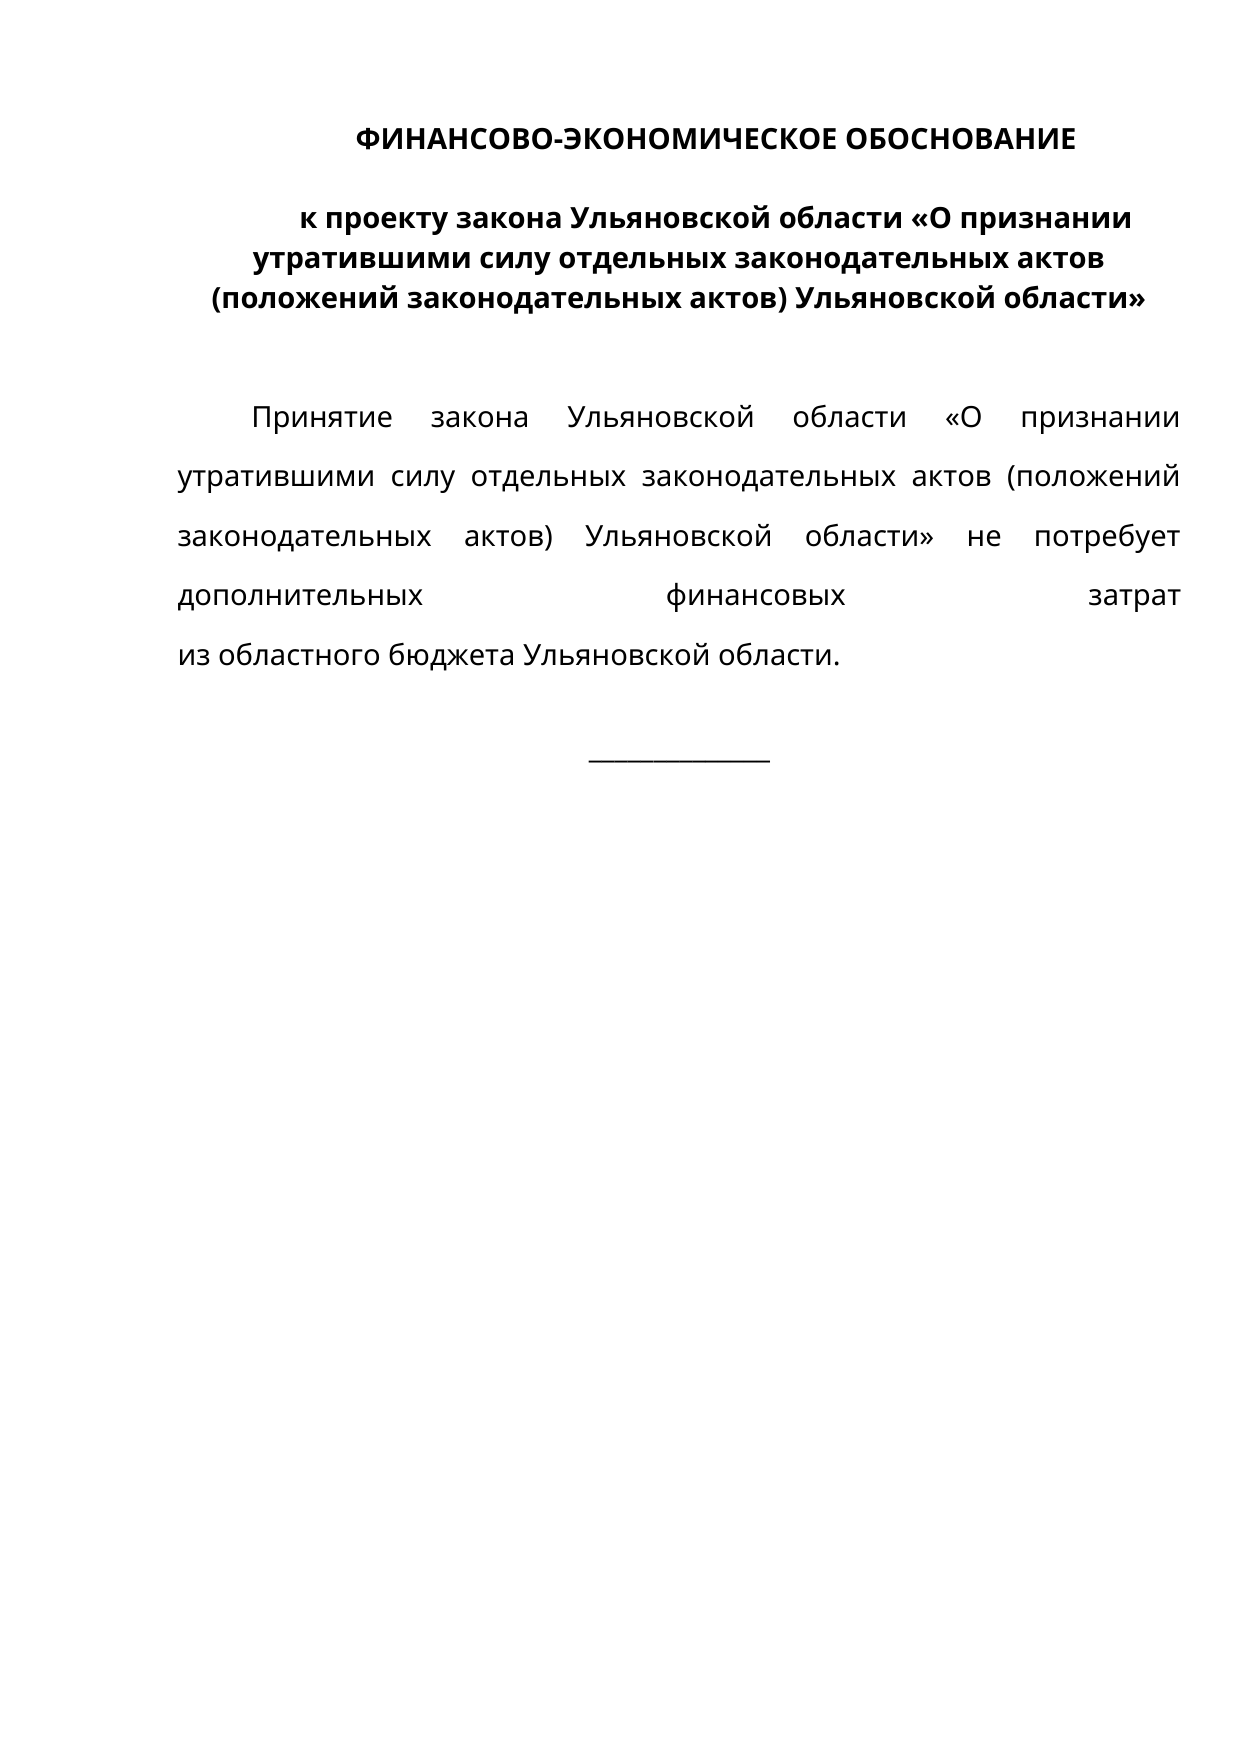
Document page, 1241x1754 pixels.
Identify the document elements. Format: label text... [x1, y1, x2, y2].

text к проекту закона Ульяновской области «О признании утратившими силу отдельных законодательных актов (положений законодательных актов) Ульяновской области» [177, 197, 1181, 317]
title ______________ [177, 727, 1181, 767]
text Принятие закона Ульяновской области «О признании утратившими силу отдельных законодательных актов (положений законодательных актов) Ульяновской области» не потребует дополнительных финансовых затрат из областного бюджета Ульяновской области. [177, 396, 1181, 673]
text ФИНАНСОВО-ЭКОНОМИЧЕСКОЕ ОБОСНОВАНИЕ [177, 118, 1181, 158]
